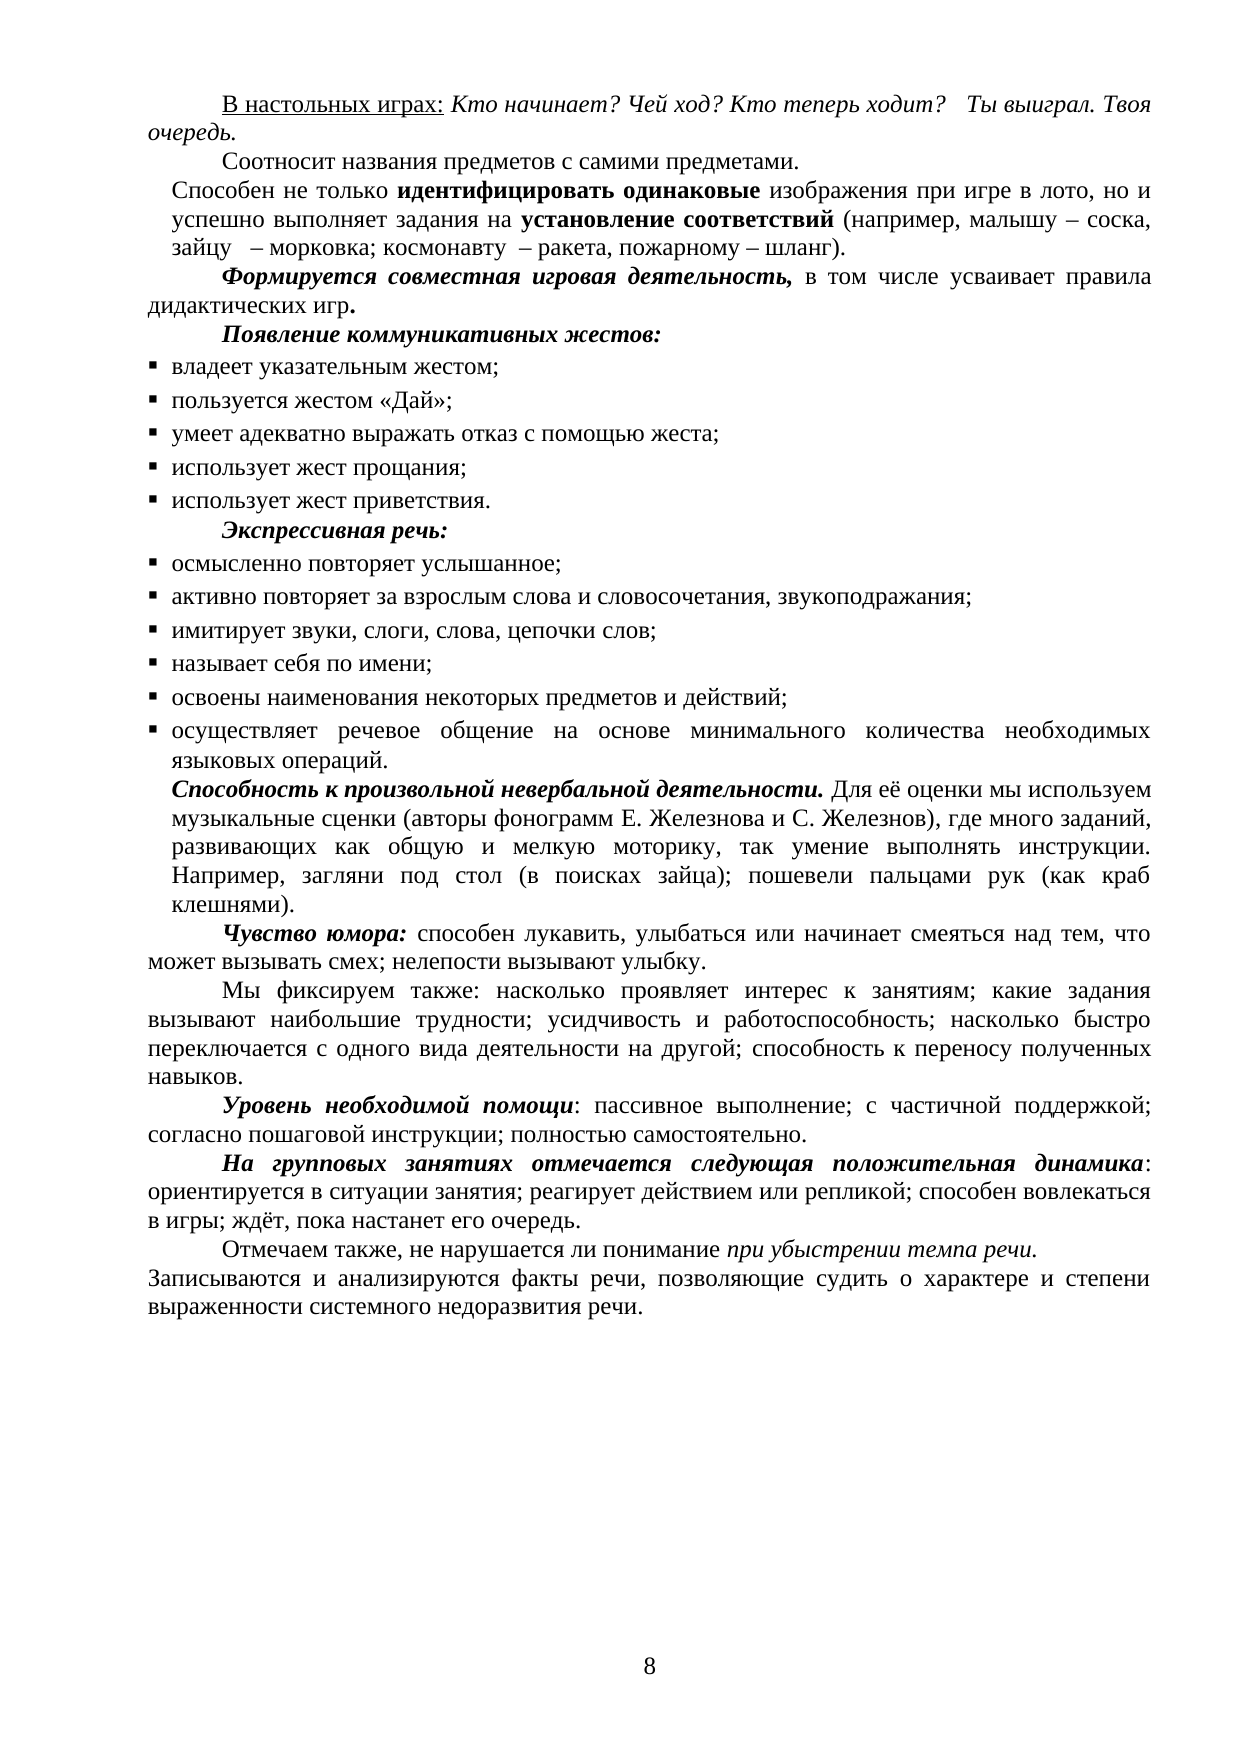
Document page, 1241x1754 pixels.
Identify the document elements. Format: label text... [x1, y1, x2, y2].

text Появление коммуникативных жестов: [148, 319, 1152, 347]
list называет себя по имени; [148, 644, 1152, 678]
text Формируется совместная игровая деятельность, в том числе усваивает правила дидактических игр. [148, 261, 1152, 319]
list использует жест прощания; [148, 448, 1152, 482]
text Соотносит названия предметов с самими предметами. [148, 146, 1152, 175]
list умеет адекватно выражать отказ с помощью жеста; [148, 414, 1152, 448]
text Записываются и анализируются факты речи, позволяющие судить о характере и степени выраженности системного недоразвития речи. [148, 1263, 1152, 1320]
text Мы фиксируем также: насколько проявляет интерес к занятиям; какие задания вызывают наибольшие трудности; усидчивость и работоспособность; насколько быстро переключается с одного вида деятельности на другой; способность к переносу полученных навыков. [148, 975, 1152, 1090]
list освоены наименования некоторых предметов и действий; [148, 678, 1152, 712]
list осмысленно повторяет услышанное; [148, 544, 1152, 577]
text Отмечаем также, не нарушается ли понимание при убыстрении темпа речи. [148, 1234, 1152, 1263]
text Уровень необходимой помощи: пассивное выполнение; с частичной поддержкой; согласно пошаговой инструкции; полностью самостоятельно. [148, 1090, 1152, 1148]
list осуществляет речевое общение на основе минимального количества необходимых языковых операций. [148, 712, 1152, 774]
list использует жест приветствия. [148, 482, 1152, 515]
text В настольных играх: Кто начинает? Чей ход? Кто теперь ходит? Ты выиграл. Твоя очередь. [148, 89, 1152, 146]
list активно повторяет за взрослым слова и словосочетания, звукоподражания; [148, 577, 1152, 611]
text Экспрессивная речь: [148, 515, 1152, 544]
list имитирует звуки, слоги, слова, цепочки слов; [148, 611, 1152, 644]
text На групповых занятиях отмечается следующая положительная динамика: ориентируется в ситуации занятия; реагирует действием или репликой; способен вовлекаться в игры; ждёт, пока настанет его очередь. [148, 1148, 1152, 1234]
text Способен не только идентифицировать одинаковые изображения при игре в лото, но и успешно выполняет задания на установление соответствий (например, малышу – соска, зайцу – морковка; космонавту – ракета, пожарному – шланг). [171, 175, 1152, 261]
text Чувство юмора: способен лукавить, улыбаться или начинает смеяться над тем, что может вызывать смех; нелепости вызывают улыбку. [148, 918, 1152, 975]
text Способность к произвольной невербальной деятельности. Для её оценки мы используем музыкальные сценки (авторы фонограмм Е. Железнова и С. Железнов), где много заданий, развивающих как общую и мелкую моторику, так умение выполнять инструкции. Например, загляни под стол (в поисках зайца); пошевели пальцами рук (как краб клешнями). [171, 774, 1152, 918]
list владеет указательным жестом; [148, 347, 1152, 381]
list пользуется жестом «Дай»; [148, 381, 1152, 414]
